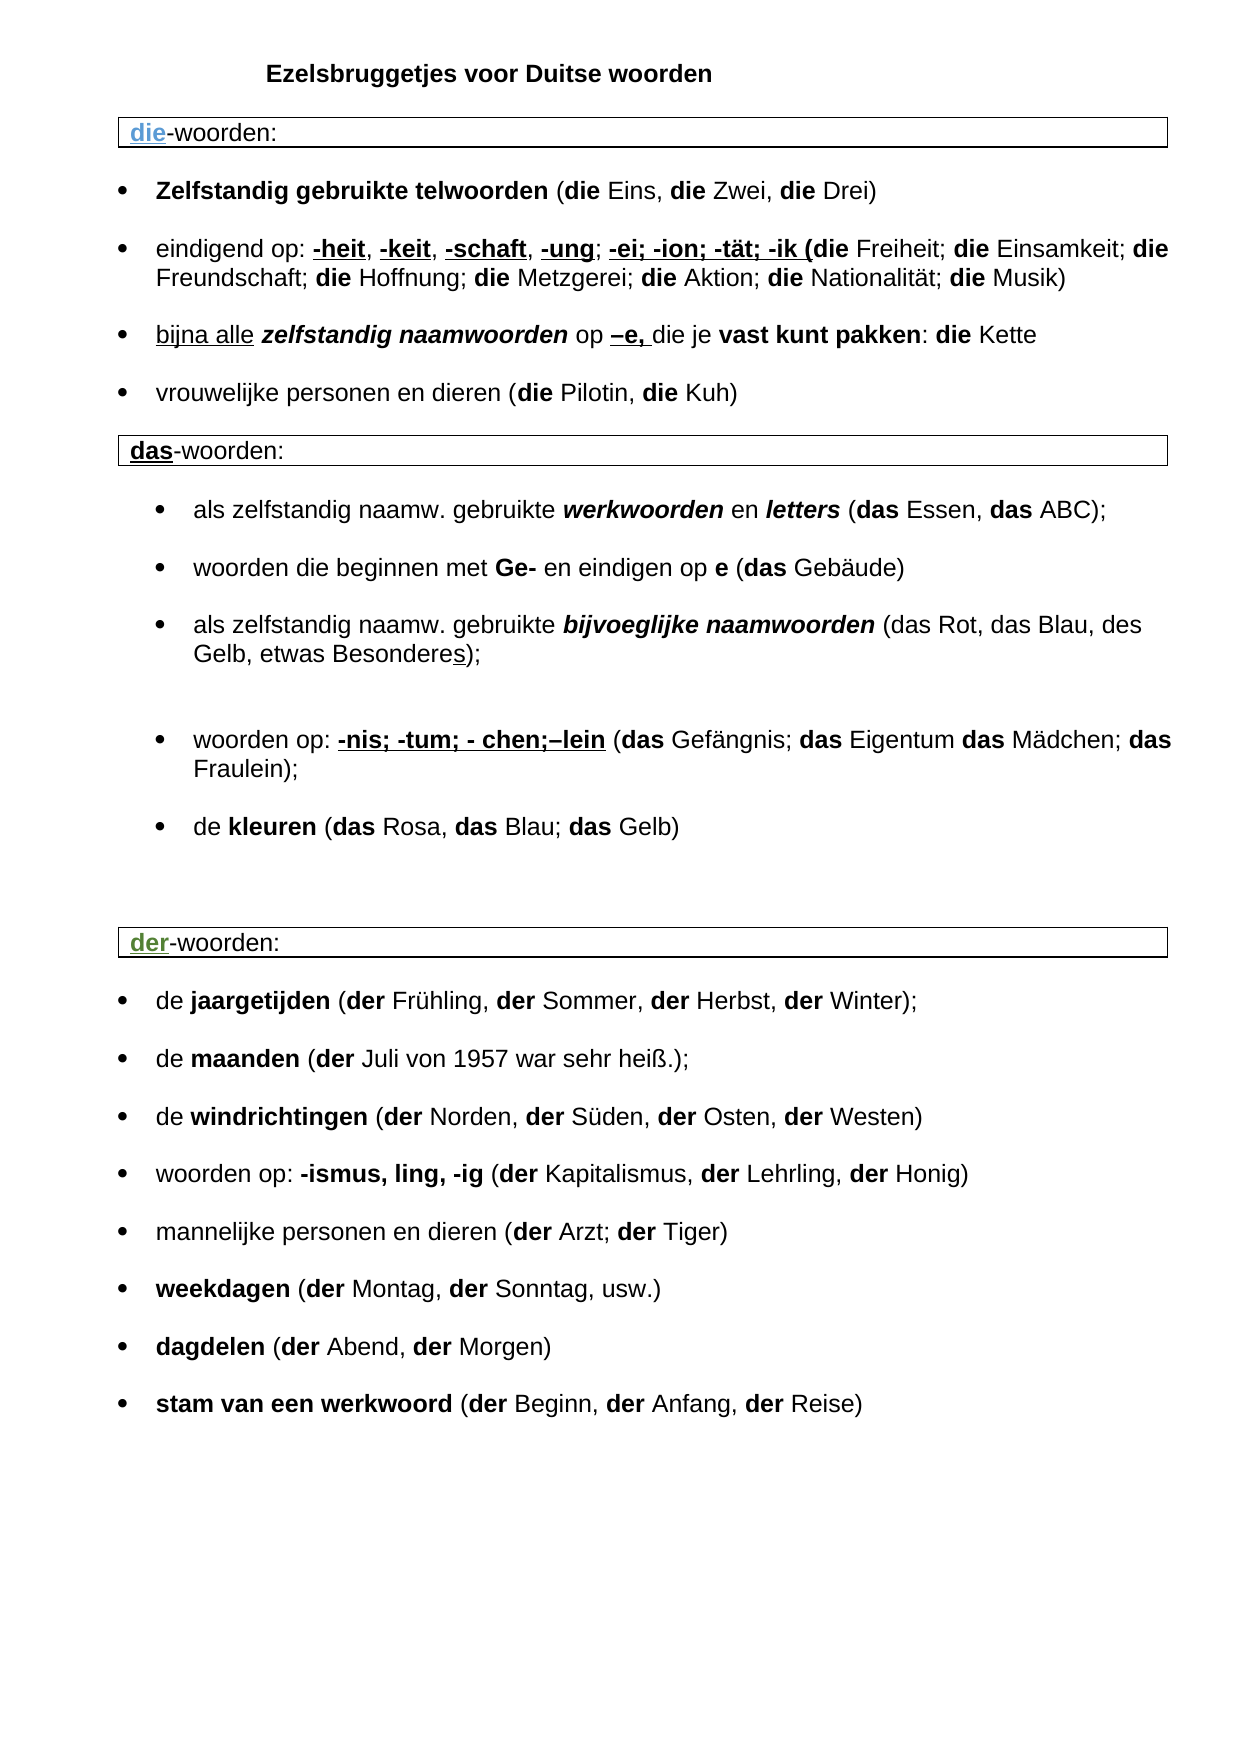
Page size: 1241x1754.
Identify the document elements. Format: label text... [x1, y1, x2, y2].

list vrouwelijke personen en dieren (die Pilotin, die Kuh) [118, 378, 1182, 407]
list bijna alle zelfstandig naamwoorden op –e, die je vast kunt pakken: die Kette [118, 320, 1182, 349]
list als zelfstandig naamw. gebruikte werkwoorden en letters (das Essen, das ABC); [156, 495, 1182, 524]
table_header der-woorden: [119, 928, 1167, 956]
list woorden die beginnen met Ge- en eindigen op e (das Gebäude) [156, 552, 1182, 581]
text Ezelsbruggetjes voor Duitse woorden [266, 59, 1182, 88]
list de windrichtingen (der Norden, der Süden, der Osten, der Westen) [118, 1101, 1182, 1130]
list als zelfstandig naamw. gebruikte bijvoeglijke naamwoorden (das Rot, das Blau, des Gelb, etwas Besonderes); [156, 610, 1182, 668]
table_header die-woorden: [119, 118, 1167, 146]
list de jaargetijden (der Frühling, der Sommer, der Herbst, der Winter); [118, 986, 1182, 1015]
table_header das-woorden: [119, 436, 1167, 465]
list Zelfstandig gebruikte telwoorden (die Eins, die Zwei, die Drei) [118, 176, 1182, 205]
list dagdelen (der Abend, der Morgen) [118, 1332, 1182, 1361]
list de maanden (der Juli von 1957 war sehr heiß.); [118, 1044, 1182, 1073]
list woorden op: -nis; -tum; - chen;–lein (das Gefängnis; das Eigentum das Mädchen; das Fraulein); [156, 725, 1182, 783]
list stam van een werkwoord (der Beginn, der Anfang, der Reise) [118, 1389, 1182, 1418]
list weekdagen (der Montag, der Sonntag, usw.) [118, 1274, 1182, 1303]
list eindigend op: -heit, -keit, -schaft, -ung; -ei; -ion; -tät; -ik (die Freiheit; die Einsamkeit; die Freundschaft; die Hoffnung; die Metzgerei; die Aktion; die Nationalität; die Musik) [118, 234, 1182, 291]
list mannelijke personen en dieren (der Arzt; der Tiger) [118, 1217, 1182, 1246]
list de kleuren (das Rosa, das Blau; das Gelb) [156, 812, 1182, 840]
list woorden op: -ismus, ling, -ig (der Kapitalismus, der Lehrling, der Honig) [118, 1159, 1182, 1188]
